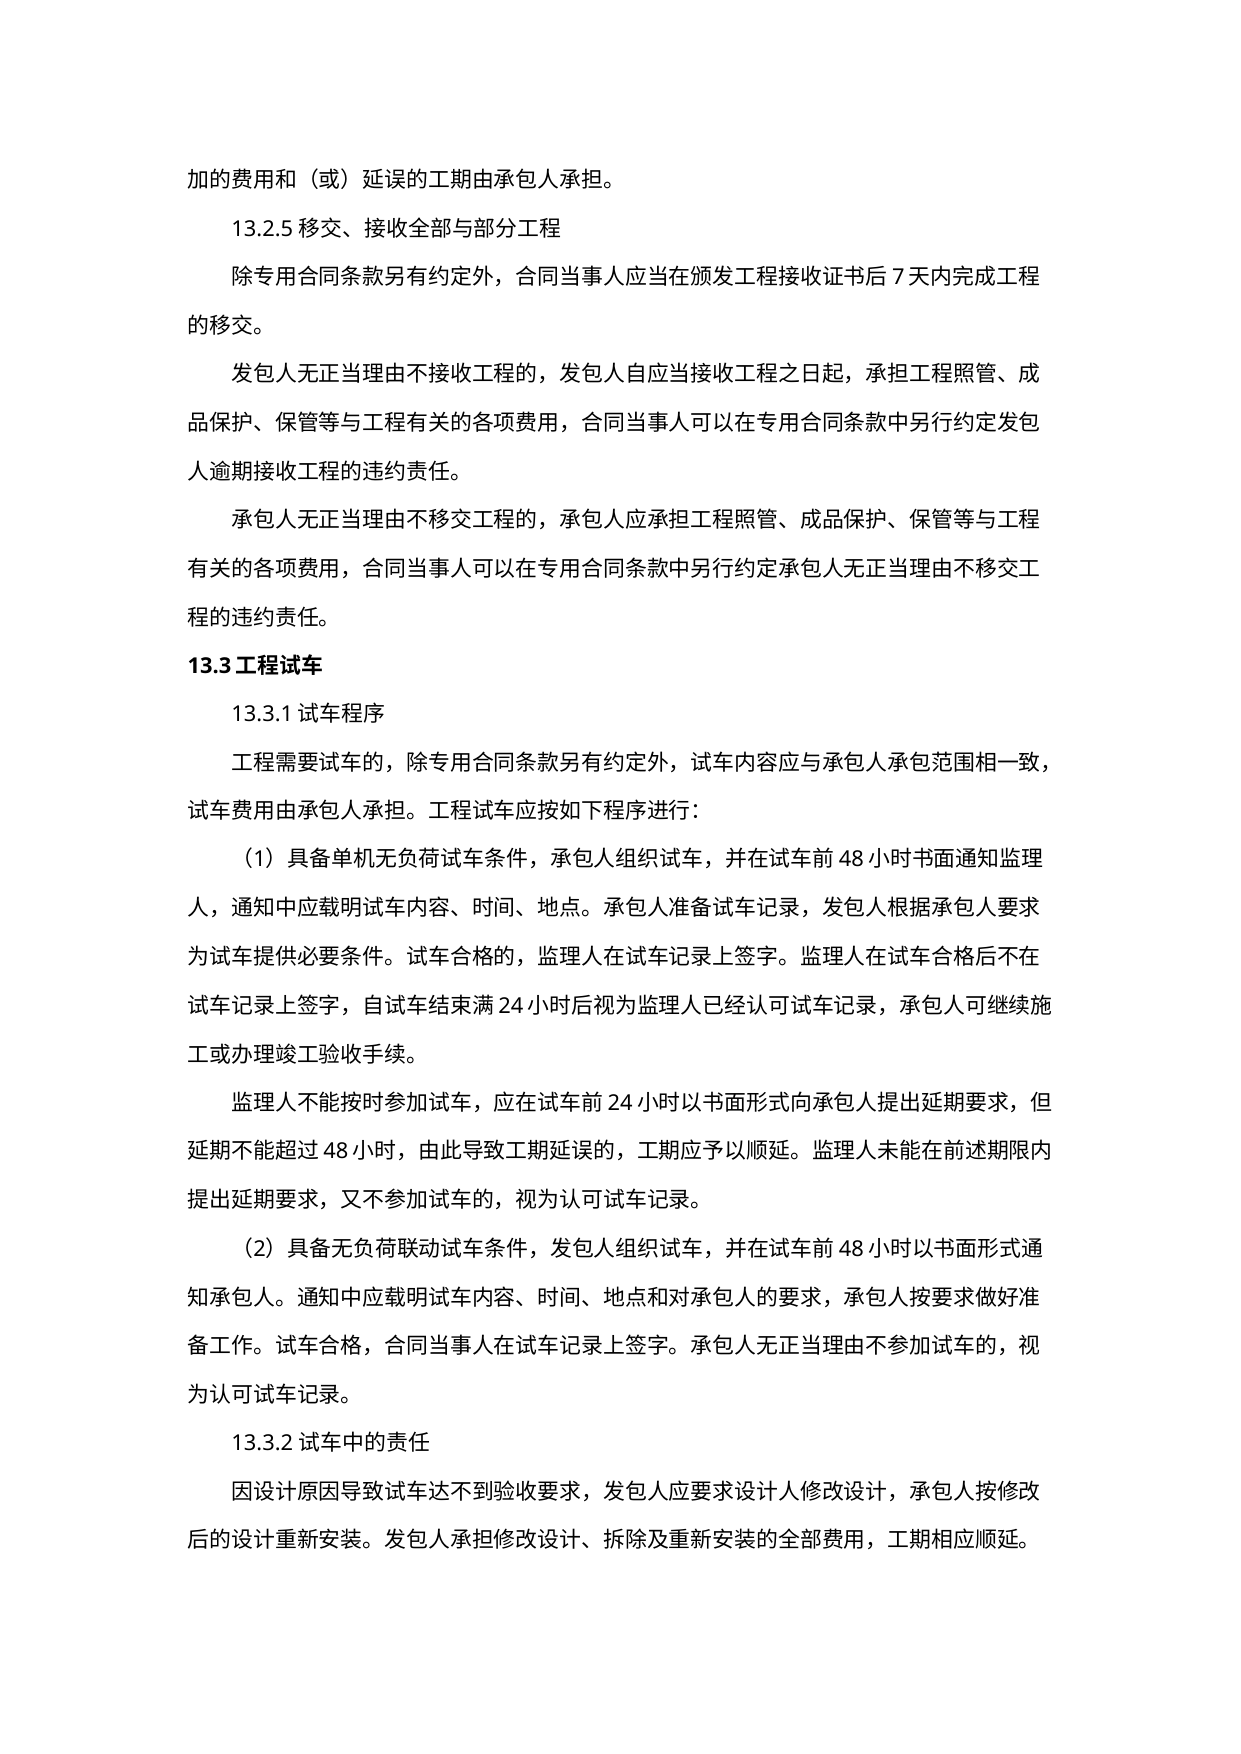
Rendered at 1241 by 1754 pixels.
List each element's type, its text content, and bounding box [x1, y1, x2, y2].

text （1）具备单机无负荷试车条件，承包人组织试车，并在试车前48小时书面通知监理人，通知中应载明试车内容、时间、地点。承包人准备试车记录，发包人根据承包人要求为试车提供必要条件。试车合格的，监理人在试车记录上签字。监理人在试车合格后不在试车记录上签字，自试车结束满24小时后视为监理人已经认可试车记录，承包人可继续施工或办理竣工验收手续。 [187, 841, 1053, 1069]
text 除专用合同条款另有约定外，合同当事人应当在颁发工程接收证书后7天内完成工程的移交。 [187, 259, 1053, 340]
text （2）具备无负荷联动试车条件，发包人组织试车，并在试车前48小时以书面形式通知承包人。通知中应载明试车内容、时间、地点和对承包人的要求，承包人按要求做好准备工作。试车合格，合同当事人在试车记录上签字。承包人无正当理由不参加试车的，视为认可试车记录。 [187, 1230, 1053, 1409]
text 13.3工程试车 [187, 647, 1053, 680]
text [187, 162, 1053, 194]
text 13.3.2 试车中的责任 [187, 1425, 1053, 1457]
text 承包人无正当理由不移交工程的，承包人应承担工程照管、成品保护、保管等与工程有关的各项费用，合同当事人可以在专用合同条款中另行约定承包人无正当理由不移交工程的违约责任。 [187, 502, 1053, 632]
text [187, 1473, 1053, 1554]
text 发包人无正当理由不接收工程的，发包人自应当接收工程之日起，承担工程照管、成品保护、保管等与工程有关的各项费用，合同当事人可以在专用合同条款中另行约定发包人逾期接收工程的违约责任。 [187, 356, 1053, 486]
text 监理人不能按时参加试车，应在试车前24小时以书面形式向承包人提出延期要求，但延期不能超过48小时，由此导致工期延误的，工期应予以顺延。监理人未能在前述期限内提出延期要求，又不参加试车的，视为认可试车记录。 [187, 1084, 1053, 1214]
text 13.3.1试车程序 [187, 696, 1053, 728]
text 工程需要试车的，除专用合同条款另有约定外，试车内容应与承包人承包范围相一致，试车费用由承包人承担。工程试车应按如下程序进行： [187, 744, 1053, 825]
text 13.2.5 移交、接收全部与部分工程 [187, 210, 1053, 243]
